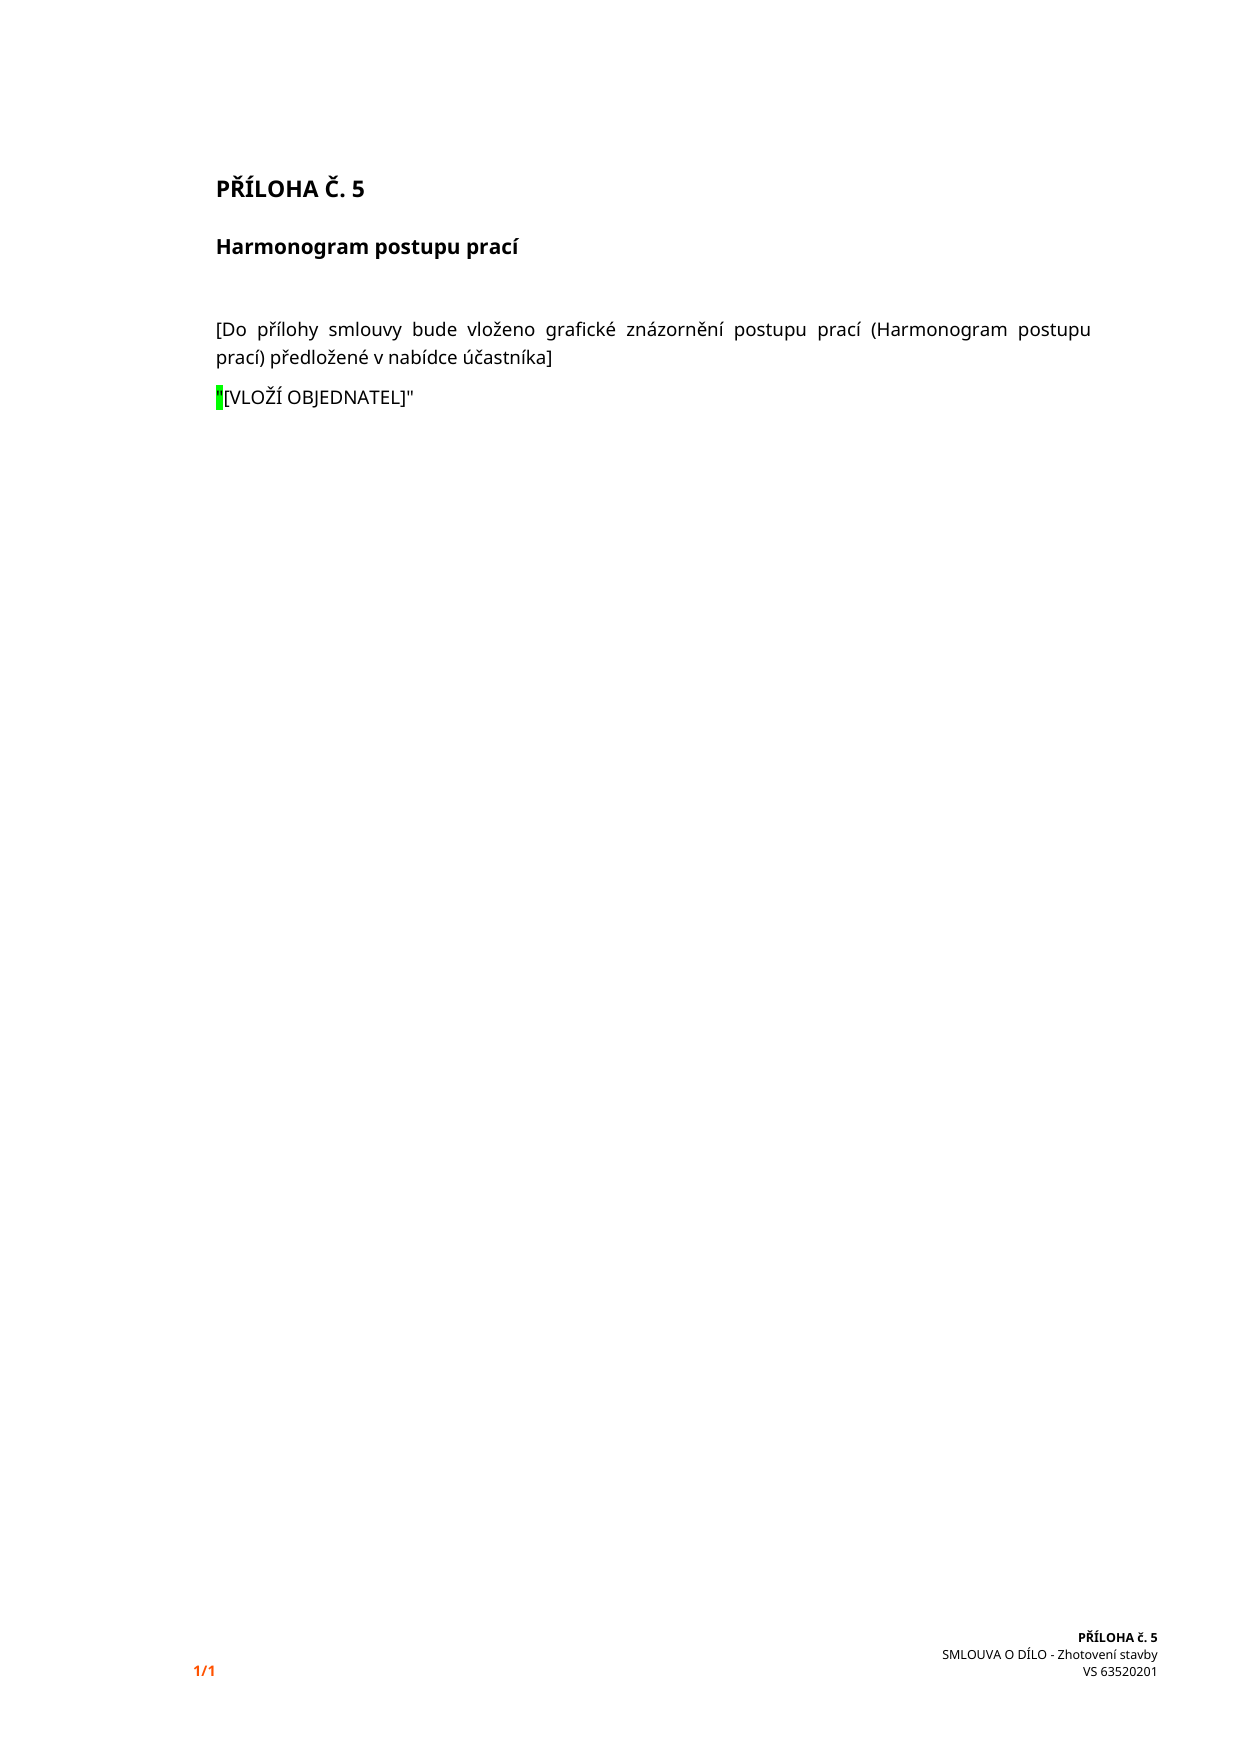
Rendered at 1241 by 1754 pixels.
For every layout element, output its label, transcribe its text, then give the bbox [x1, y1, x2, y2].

text Příloha č. 5 [216, 172, 1093, 204]
text Harmonogram postupu prací [216, 232, 1093, 260]
text [Do přílohy smlouvy bude vloženo grafické znázornění postupu prací (Harmonogram postupu prací) předložené v nabídce účastníka] [216, 316, 1093, 370]
